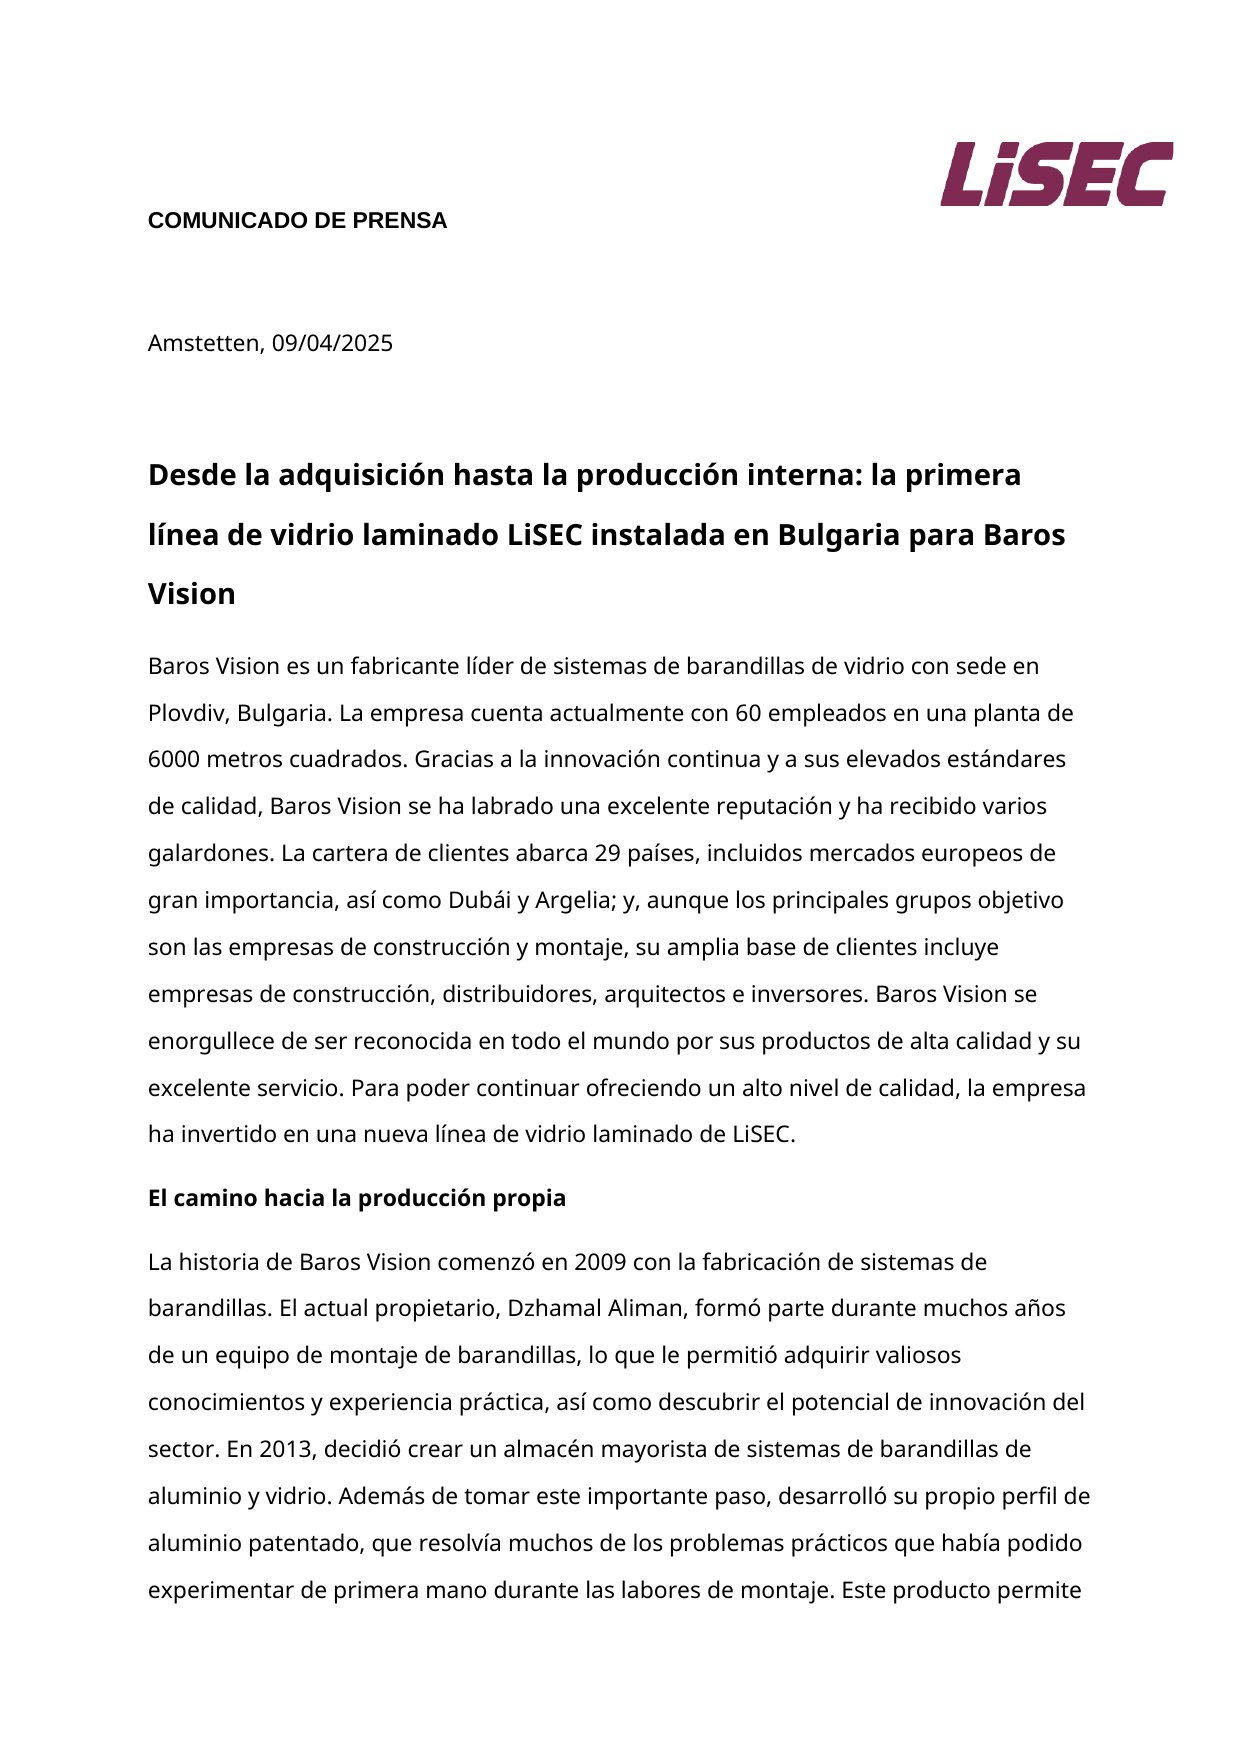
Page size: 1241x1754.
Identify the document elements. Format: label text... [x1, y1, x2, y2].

text El camino hacia la producción propia [148, 1182, 1093, 1213]
text Desde la adquisición hasta la producción interna: la primera línea de vidrio laminado LiSEC instalada en Bulgaria para Baros Vision [148, 454, 1093, 613]
text Baros Vision es un fabricante líder de sistemas de barandillas de vidrio con sede en Plovdiv, Bulgaria. La empresa cuenta actualmente con 60 empleados en una planta de 6000 metros cuadrados. Gracias a la innovación continua y a sus elevados estándares de calidad, Baros Vision se ha labrado una excelente reputación y ha recibido varios galardones. La cartera de clientes abarca 29 países, incluidos mercados europeos de gran importancia, así como Dubái y Argelia; y, aunque los principales grupos objetivo son las empresas de construcción y montaje, su amplia base de clientes incluye empresas de construcción, distribuidores, arquitectos e inversores. Baros Vision se enorgullece de ser reconocida en todo el mundo por sus productos de alta calidad y su excelente servicio. Para poder continuar ofreciendo un alto nivel de calidad, la empresa ha invertido en una nueva línea de vidrio laminado de LiSEC. [148, 649, 1093, 1149]
picture [939, 142, 1173, 205]
text Amstetten, 09/04/2025 [148, 327, 1093, 359]
